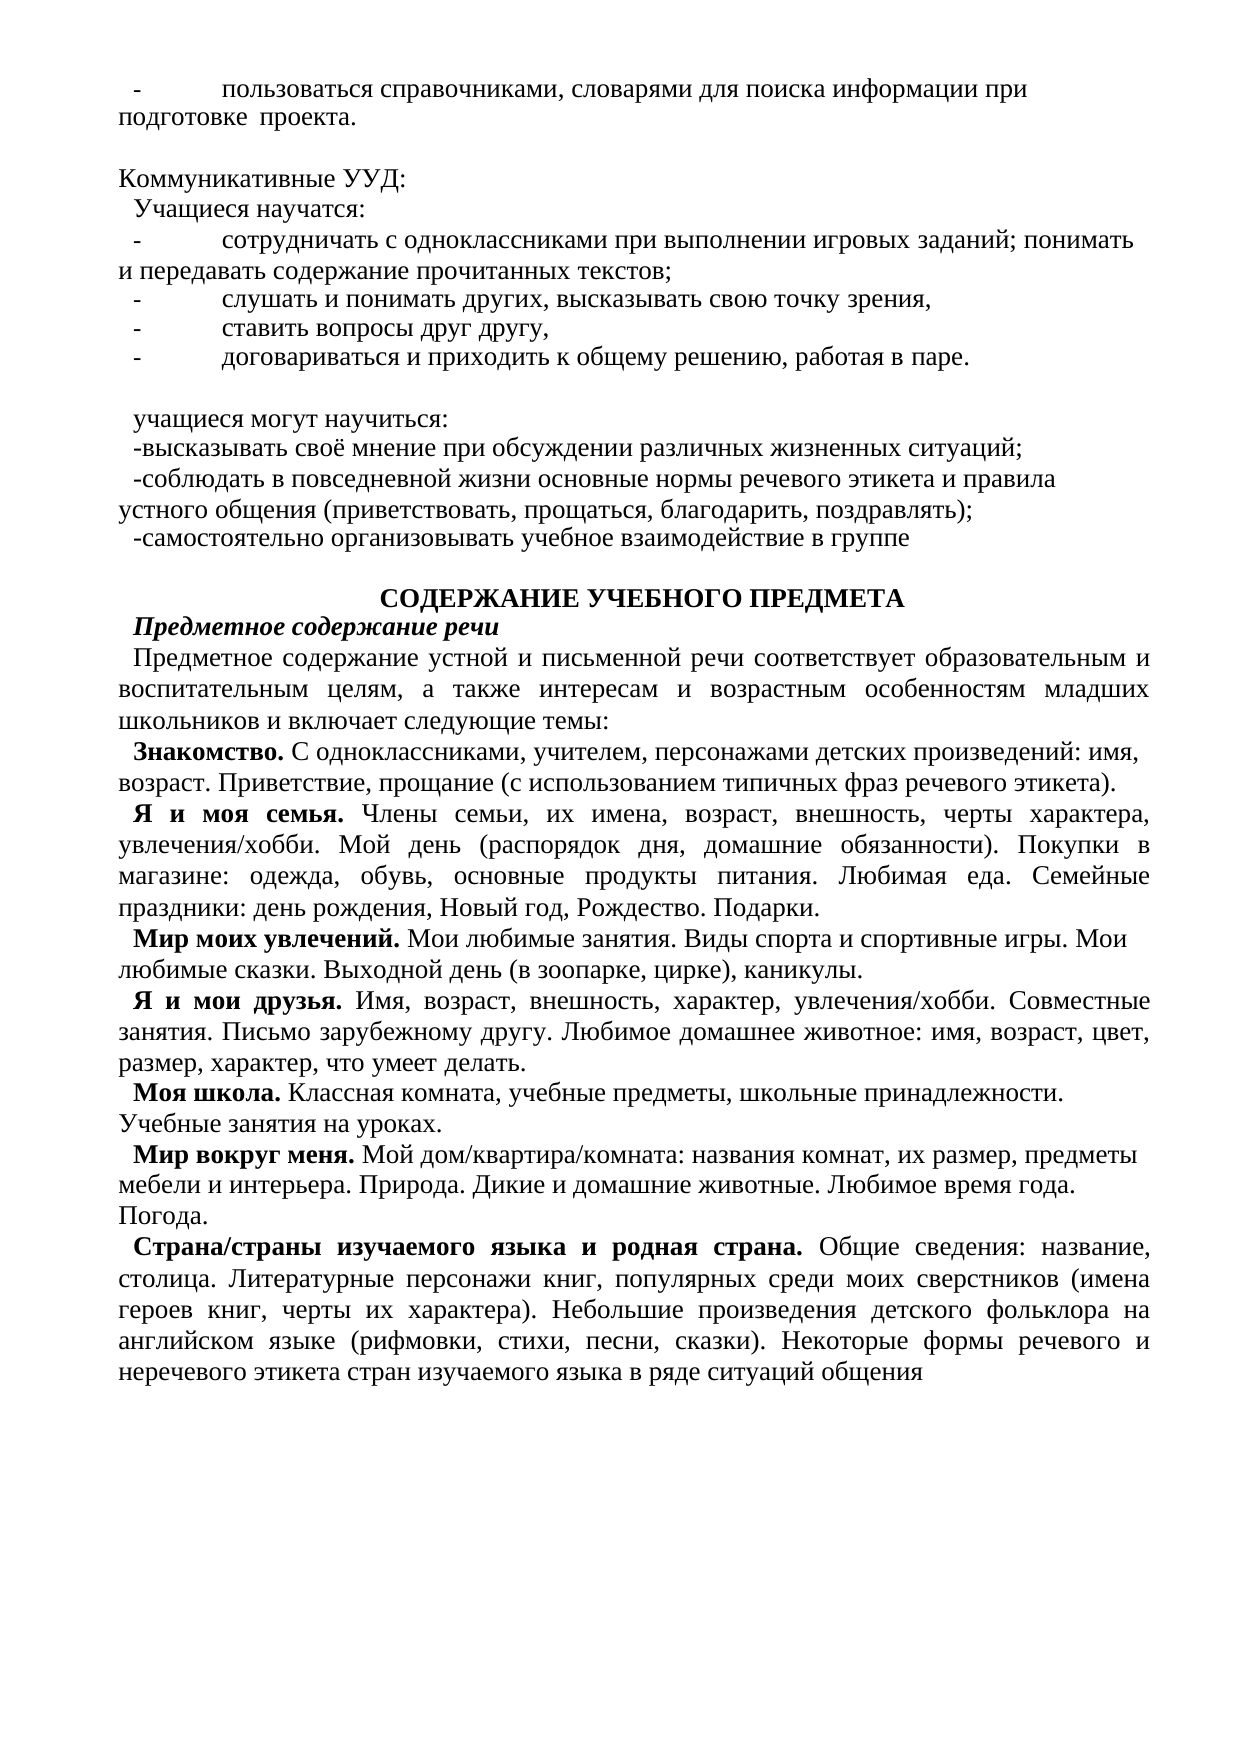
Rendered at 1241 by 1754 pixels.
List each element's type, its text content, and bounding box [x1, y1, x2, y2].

text учащиеся могут научиться: [118, 402, 1151, 433]
list сотрудничать с одноклассниками при выполнении игровых заданий; понимать и передавать содержание прочитанных текстов; [118, 223, 1151, 285]
text Я и мои друзья. Имя, возраст, внешность, характер, увлечения/хобби. Совместные занятия. Письмо зарубежному другу. Любимое домашнее животное: имя, возраст, цвет, размер, характер, что умеет делать. [118, 984, 1151, 1077]
text -соблюдать в повседневной жизни основные нормы речевого этикета и правила устного общения (приветствовать, прощаться, благодарить, поздравлять); [118, 462, 1151, 524]
text Мир моих увлечений. Мои любимые занятия. Виды спорта и спортивные игры. Мои любимые сказки. Выходной день (в зоопарке, цирке), каникулы. [118, 922, 1151, 984]
list пользоваться справочниками, словарями для поиска информации при подготовке проекта. [118, 75, 1151, 131]
text -самостоятельно организовывать учебное взаимодействие в группе [118, 524, 1151, 552]
text Коммуникативные УУД: [118, 163, 1151, 194]
text Знакомство. С одноклассниками, учителем, персонажами детских произведений: имя, возраст. Приветствие, прощание (с использованием типичных фраз речевого этикета). [118, 735, 1151, 797]
text Моя школа. Классная комната, учебные предметы, школьные принадлежности. Учебные занятия на уроках. [118, 1077, 1151, 1139]
list ставить вопросы друг другу, [118, 313, 1151, 342]
subtitle СОДЕРЖАНИЕ УЧЕБНОГО ПРЕДМЕТА [118, 584, 1151, 613]
text Учащиеся научатся: [118, 194, 1151, 223]
text Я и моя семья. Члены семьи, их имена, возраст, внешность, черты характера, увлечения/хобби. Мой день (распорядок дня, домашние обязанности). Покупки в магазине: одежда, обувь, основные продукты питания. Любимая еда. Семейные праздники: день рождения, Новый год, Рождество. Подарки. [118, 797, 1151, 922]
list слушать и понимать других, высказывать свою точку зрения, [118, 285, 1151, 313]
text Страна/страны изучаемого языка и родная страна. Общие сведения: название, столица. Литературные персонажи книг, популярных среди моих сверстников (имена героев книг, черты их характера). Небольшие произведения детского фольклора на английском языке (рифмовки, стихи, песни, сказки). Некоторые формы речевого и неречевого этикета стран изучаемого языка в ряде ситуаций общения [118, 1231, 1151, 1386]
text -высказывать своё мнение при обсуждении различных жизненных ситуаций; [118, 433, 1151, 462]
text Предметное содержание речи [118, 613, 1151, 641]
text Предметное содержание устной и письменной речи соответствует образовательным и воспитательным целям, а также интересам и возрастным особенностям младших школьников и включает следующие темы: [118, 641, 1151, 735]
list договариваться и приходить к общему решению, работая в паре. [118, 342, 1151, 371]
text Мир вокруг меня. Мой дом/квартира/комната: названия комнат, их размер, предметы мебели и интерьера. Природа. Дикие и домашние животные. Любимое время года. Погода. [118, 1139, 1151, 1230]
